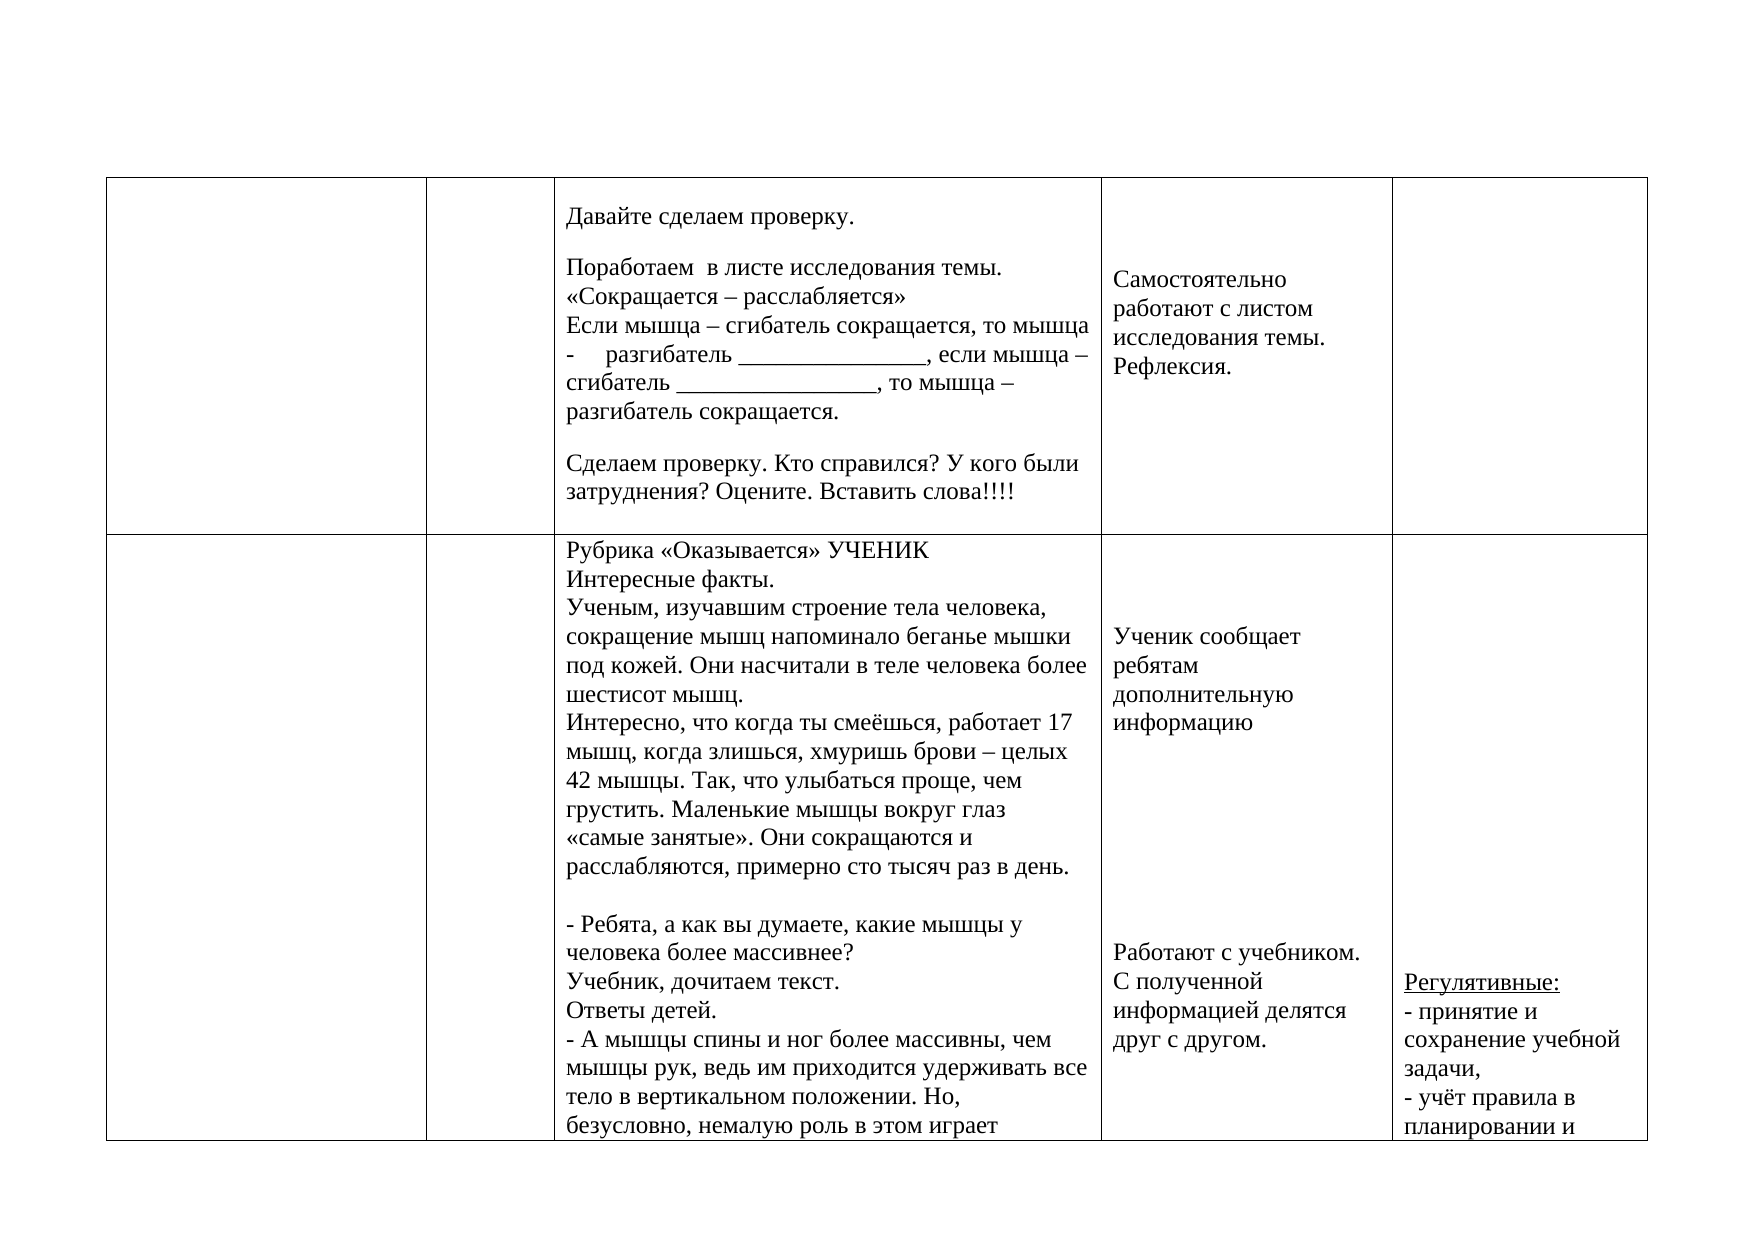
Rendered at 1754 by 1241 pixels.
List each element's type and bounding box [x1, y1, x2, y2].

table_cell [107, 178, 426, 534]
table_cell [427, 535, 554, 1139]
table_cell [1102, 178, 1392, 534]
table_cell [1393, 535, 1647, 1139]
table_cell [427, 178, 554, 534]
table_cell [555, 535, 1101, 1139]
table_cell [107, 535, 426, 1139]
table_cell [1102, 535, 1392, 1139]
table_cell [555, 178, 1101, 534]
table_cell [1393, 178, 1647, 534]
